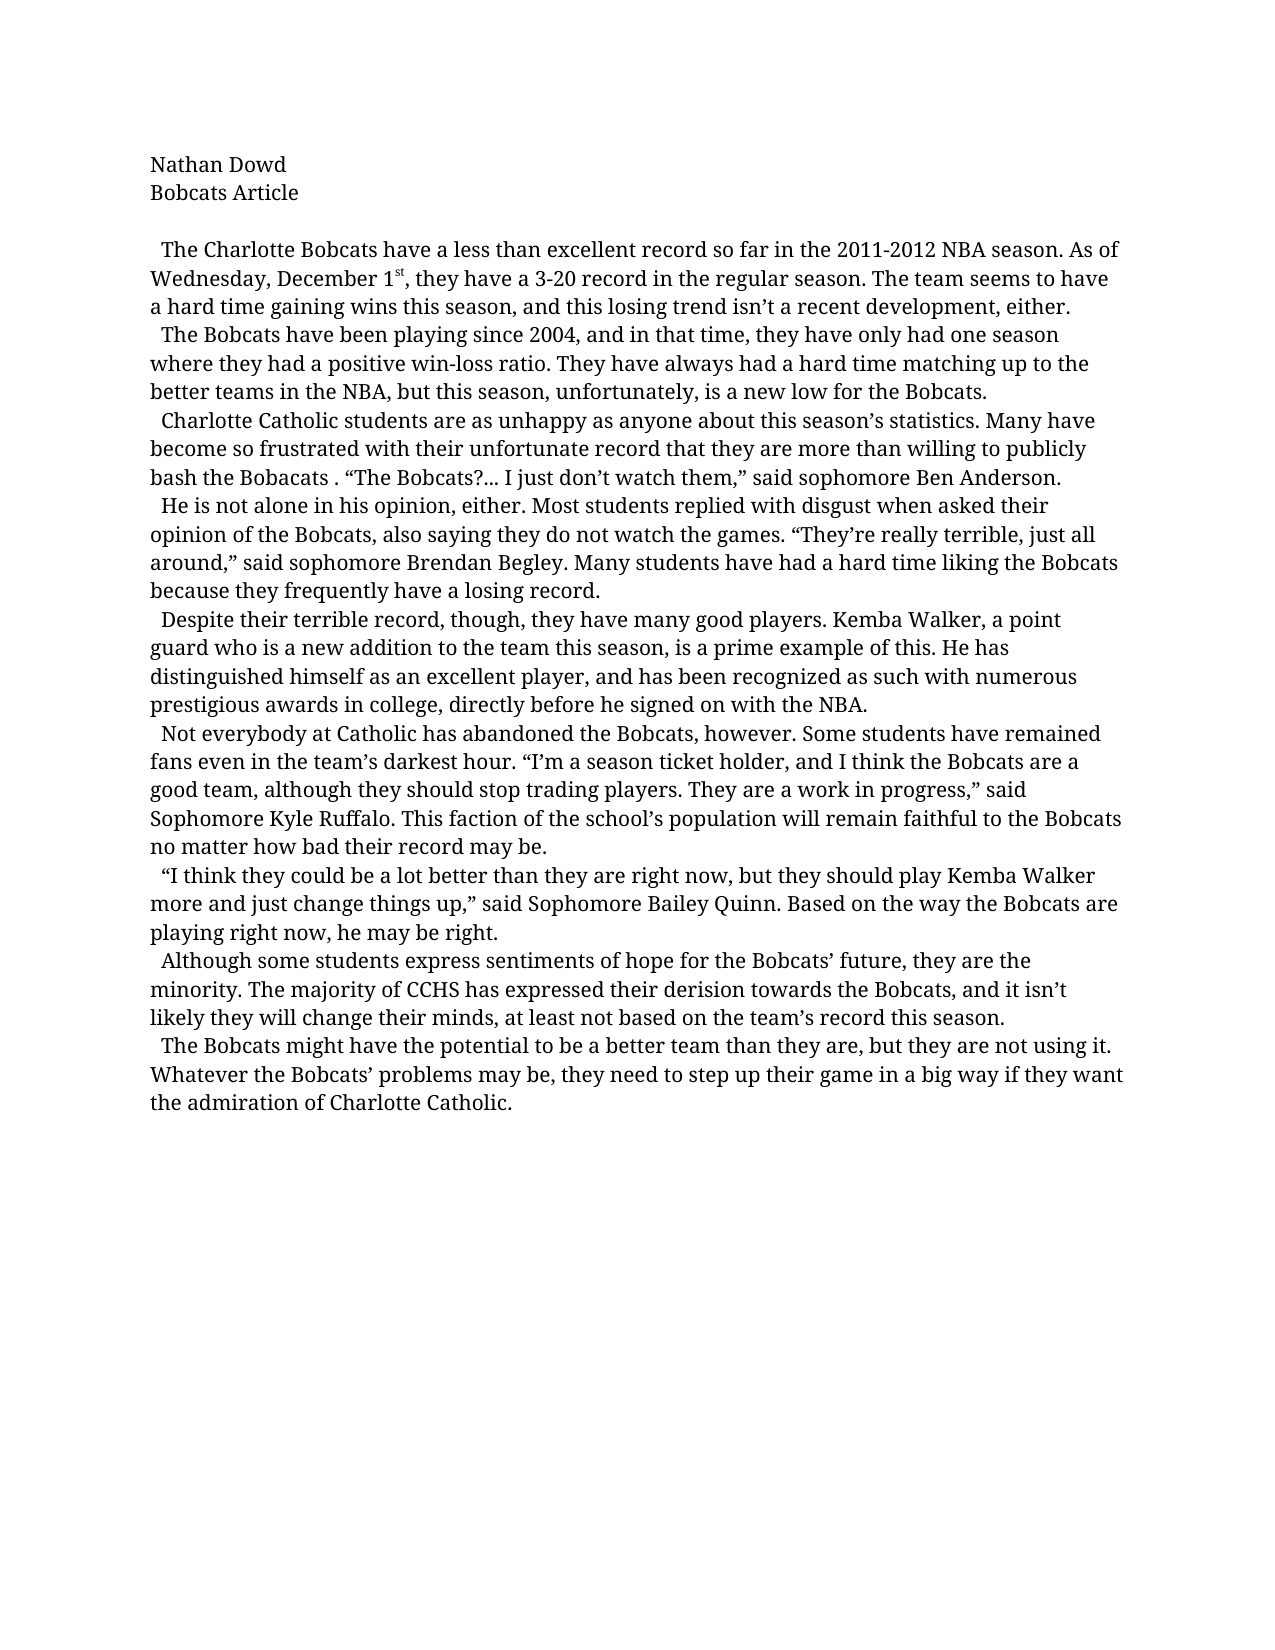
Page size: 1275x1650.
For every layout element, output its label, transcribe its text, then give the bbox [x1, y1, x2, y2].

text Despite their terrible record, though, they have many good players. Kemba Walker, a point guard who is a new addition to the team this season, is a prime example of this. He has distinguished himself as an excellent player, and has been recognized as such with numerous prestigious awards in college, directly before he signed on with the NBA. [150, 605, 1125, 719]
text The Bobcats have been playing since 2004, and in that time, they have only had one season where they had a positive win-loss ratio. They have always had a hard time matching up to the better teams in the NBA, but this season, unfortunately, is a new low for the Bobcats. [150, 321, 1125, 406]
text The Bobcats might have the potential to be a better team than they are, but they are not using it. Whatever the Bobcats’ problems may be, they need to step up their game in a big way if they want the admiration of Charlotte Catholic. [150, 1032, 1125, 1117]
text Not everybody at Catholic has abandoned the Bobcats, however. Some students have remained fans even in the team’s darkest hour. “I’m a season ticket holder, and I think the Bobcats are a good team, although they should stop trading players. They are a work in progress,” said Sophomore Kyle Ruffalo. This faction of the school’s population will remain faithful to the Bobcats no matter how bad their record may be. [150, 719, 1125, 861]
text Nathan Dowd [150, 150, 1125, 178]
text The Charlotte Bobcats have a less than excellent record so far in the 2011-2012 NBA season. As of Wednesday, December 1st, they have a 3-20 record in the regular season. The team seems to have a hard time gaining wins this season, and this losing trend isn’t a recent development, either. [150, 235, 1125, 321]
text He is not alone in his opinion, either. Most students replied with disgust when asked their opinion of the Bobcats, also saying they do not watch the games. “They’re really terrible, just all around,” said sophomore Brendan Begley. Many students have had a hard time liking the Bobcats because they frequently have a losing record. [150, 491, 1125, 605]
text “I think they could be a lot better than they are right now, but they should play Kemba Walker more and just change things up,” said Sophomore Bailey Quinn. Based on the way the Bobcats are playing right now, he may be right. [150, 861, 1125, 946]
text Bobcats Article [150, 178, 1125, 207]
text Charlotte Catholic students are as unhappy as anyone about this season’s statistics. Many have become so frustrated with their unfortunate record that they are more than willing to publicly bash the Bobacats . “The Bobcats?... I just don’t watch them,” said sophomore Ben Anderson. [150, 406, 1125, 491]
text Although some students express sentiments of hope for the Bobcats’ future, they are the minority. The majority of CCHS has expressed their derision towards the Bobcats, and it isn’t likely they will change their minds, at least not based on the team’s record this season. [150, 946, 1125, 1032]
